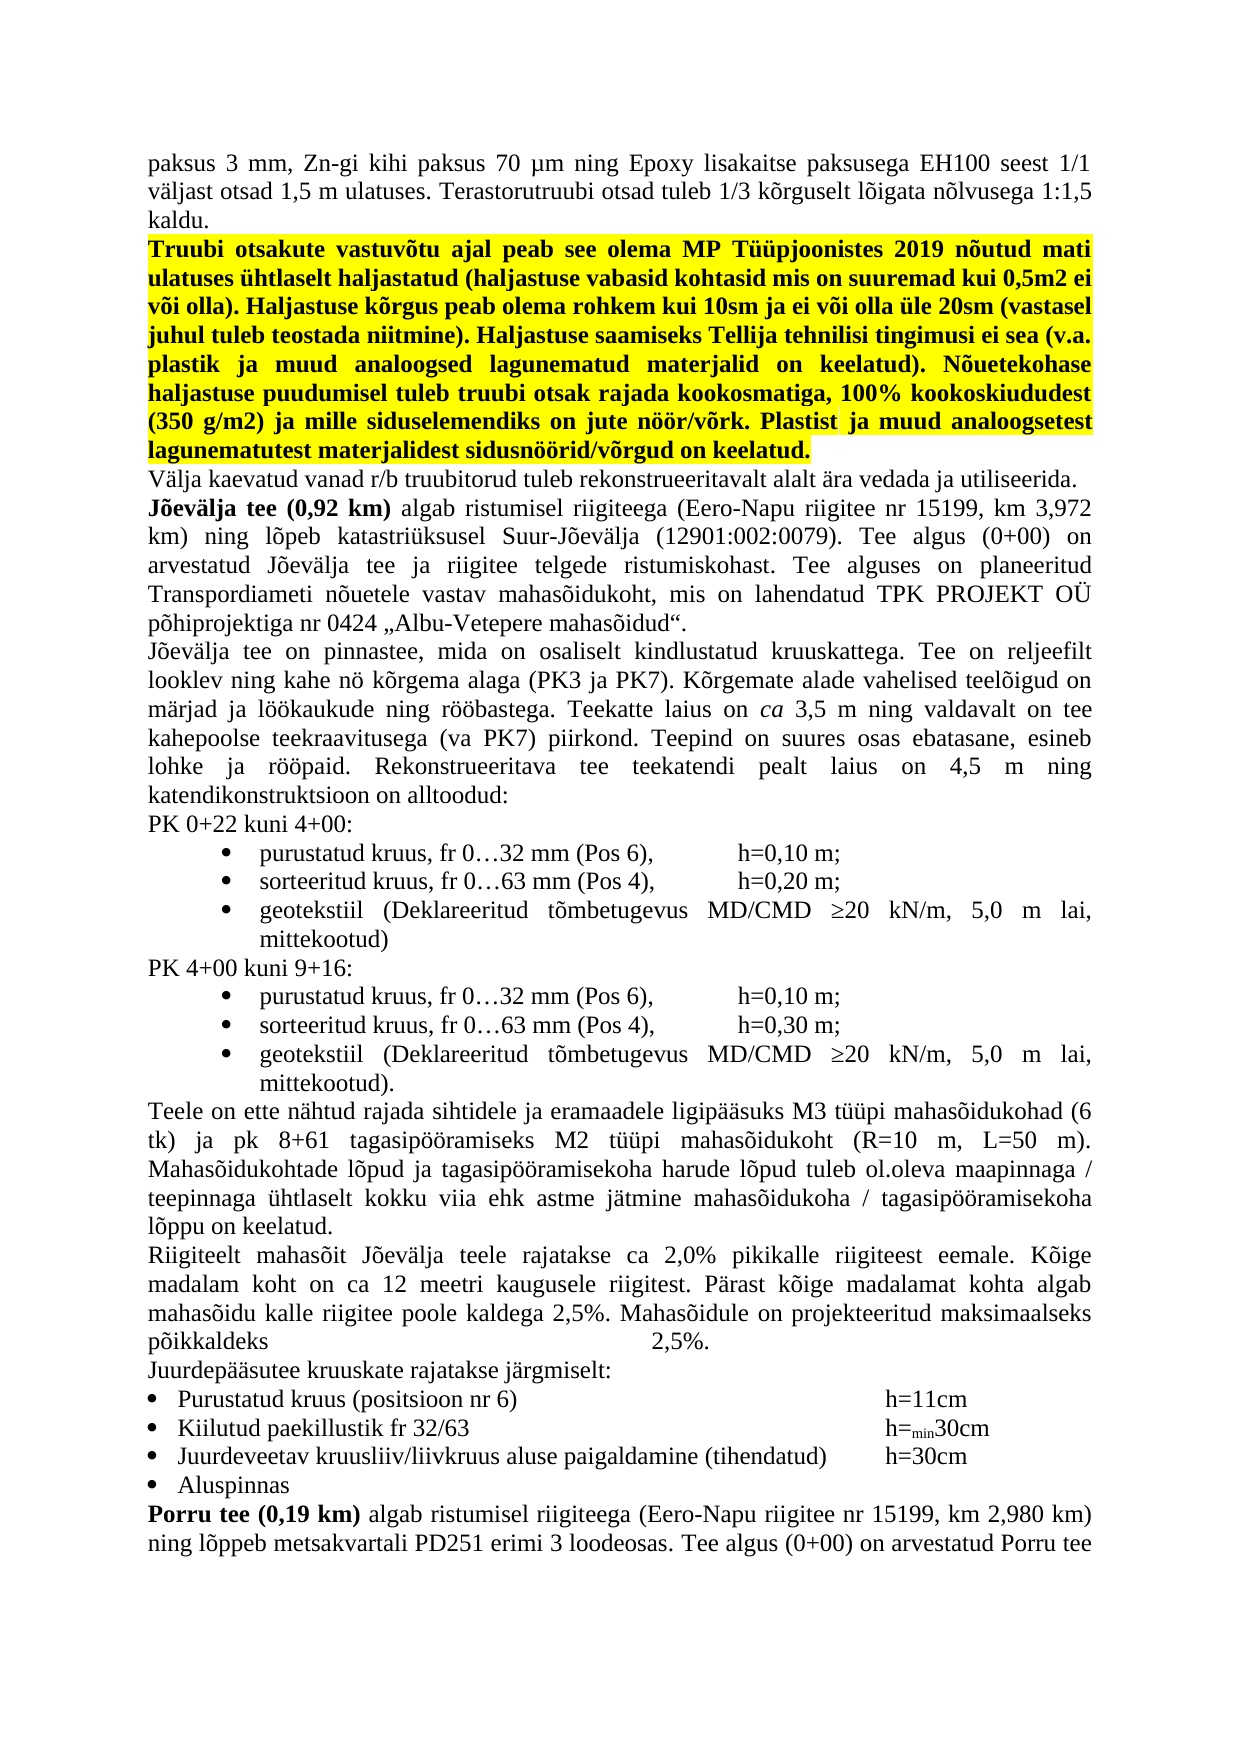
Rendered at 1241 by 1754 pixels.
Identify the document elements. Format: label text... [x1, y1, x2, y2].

text Jõevälja tee on pinnastee, mida on osaliselt kindlustatud kruuskattega. Tee on reljeefilt looklev ning kahe nö kõrgema alaga (PK3 ja PK7). Kõrgemate alade vahelised teelõigud on märjad ja löökaukude ning rööbastega. Teekatte laius on ca 3,5 m ning valdavalt on tee kahepoolse teekraavitusega (va PK7) piirkond. Teepind on suures osas ebatasane, esineb lohke ja rööpaid. Rekonstrueeritava tee teekatendi pealt laius on 4,5 m ning katendikonstruktsioon on alltoodud: [148, 636, 1093, 809]
list Purustatud kruus (positsioon nr 6) h=11cm [148, 1384, 1093, 1413]
text Välja kaevatud vanad r/b truubitorud tuleb rekonstrueeritavalt alalt ära vedada ja utiliseerida. [148, 464, 1093, 493]
list purustatud kruus, fr 0…32 mm (Pos 6), h=0,10 m; [222, 981, 1093, 1010]
list geotekstiil (Deklareeritud tõmbetugevus MD/CMD ≥20 kN/m, 5,0 m lai, mittekootud) [222, 895, 1093, 953]
list Aluspinnas [148, 1470, 1093, 1499]
list sorteeritud kruus, fr 0…63 mm (Pos 4), h=0,20 m; [222, 866, 1093, 895]
text Teele on ette nähtud rajada sihtidele ja eramaadele ligipääsuks M3 tüüpi mahasõidukohad (6 tk) ja pk 8+61 tagasipööramiseks M2 tüüpi mahasõidukoht (R=10 m, L=50 m). Mahasõidukohtade lõpud ja tagasipööramisekoha harude lõpud tuleb ol.oleva maapinnaga / teepinnaga ühtlaselt kokku viia ehk astme jätmine mahasõidukoha / tagasipööramisekoha lõppu on keelatud. [148, 1096, 1093, 1240]
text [148, 148, 1093, 234]
text PK 4+00 kuni 9+16: [148, 953, 1093, 981]
text Jõevälja tee (0,92 km) algab ristumisel riigiteega (Eero-Napu riigitee nr 15199, km 3,972 km) ning lõpeb katastriüksusel Suur-Jõevälja (12901:002:0079). Tee algus (0+00) on arvestatud Jõevälja tee ja riigitee telgede ristumiskohast. Tee alguses on planeeritud Transpordiameti nõuetele vastav mahasõidukoht, mis on lahendatud TPK PROJEKT OÜ põhiprojektiga nr 0424 „Albu-Vetepere mahasõidud“. [148, 493, 1093, 636]
list geotekstiil (Deklareeritud tõmbetugevus MD/CMD ≥20 kN/m, 5,0 m lai, mittekootud). [222, 1039, 1093, 1096]
text PK 0+22 kuni 4+00: [148, 809, 1093, 838]
list sorteeritud kruus, fr 0…63 mm (Pos 4), h=0,30 m; [222, 1010, 1093, 1039]
list purustatud kruus, fr 0…32 mm (Pos 6), h=0,10 m; [222, 838, 1093, 866]
list Juurdeveetav kruusliiv/liivkruus aluse paigaldamine (tihendatud) h=30cm [148, 1441, 1093, 1470]
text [148, 1499, 1093, 1556]
list Kiilutud paekillustik fr 32/63 h=min30cm [148, 1413, 1093, 1441]
text Riigiteelt mahasõit Jõevälja teele rajatakse ca 2,0% pikikalle riigiteest eemale. Kõige madalam koht on ca 12 meetri kaugusele riigitest. Pärast kõige madalamat kohta algab mahasõidu kalle riigitee poole kaldega 2,5%. Mahasõidule on projekteeritud maksimaalseks põikkaldeks 2,5%. Juurdepääsutee kruuskate rajatakse järgmiselt: [148, 1240, 1093, 1384]
